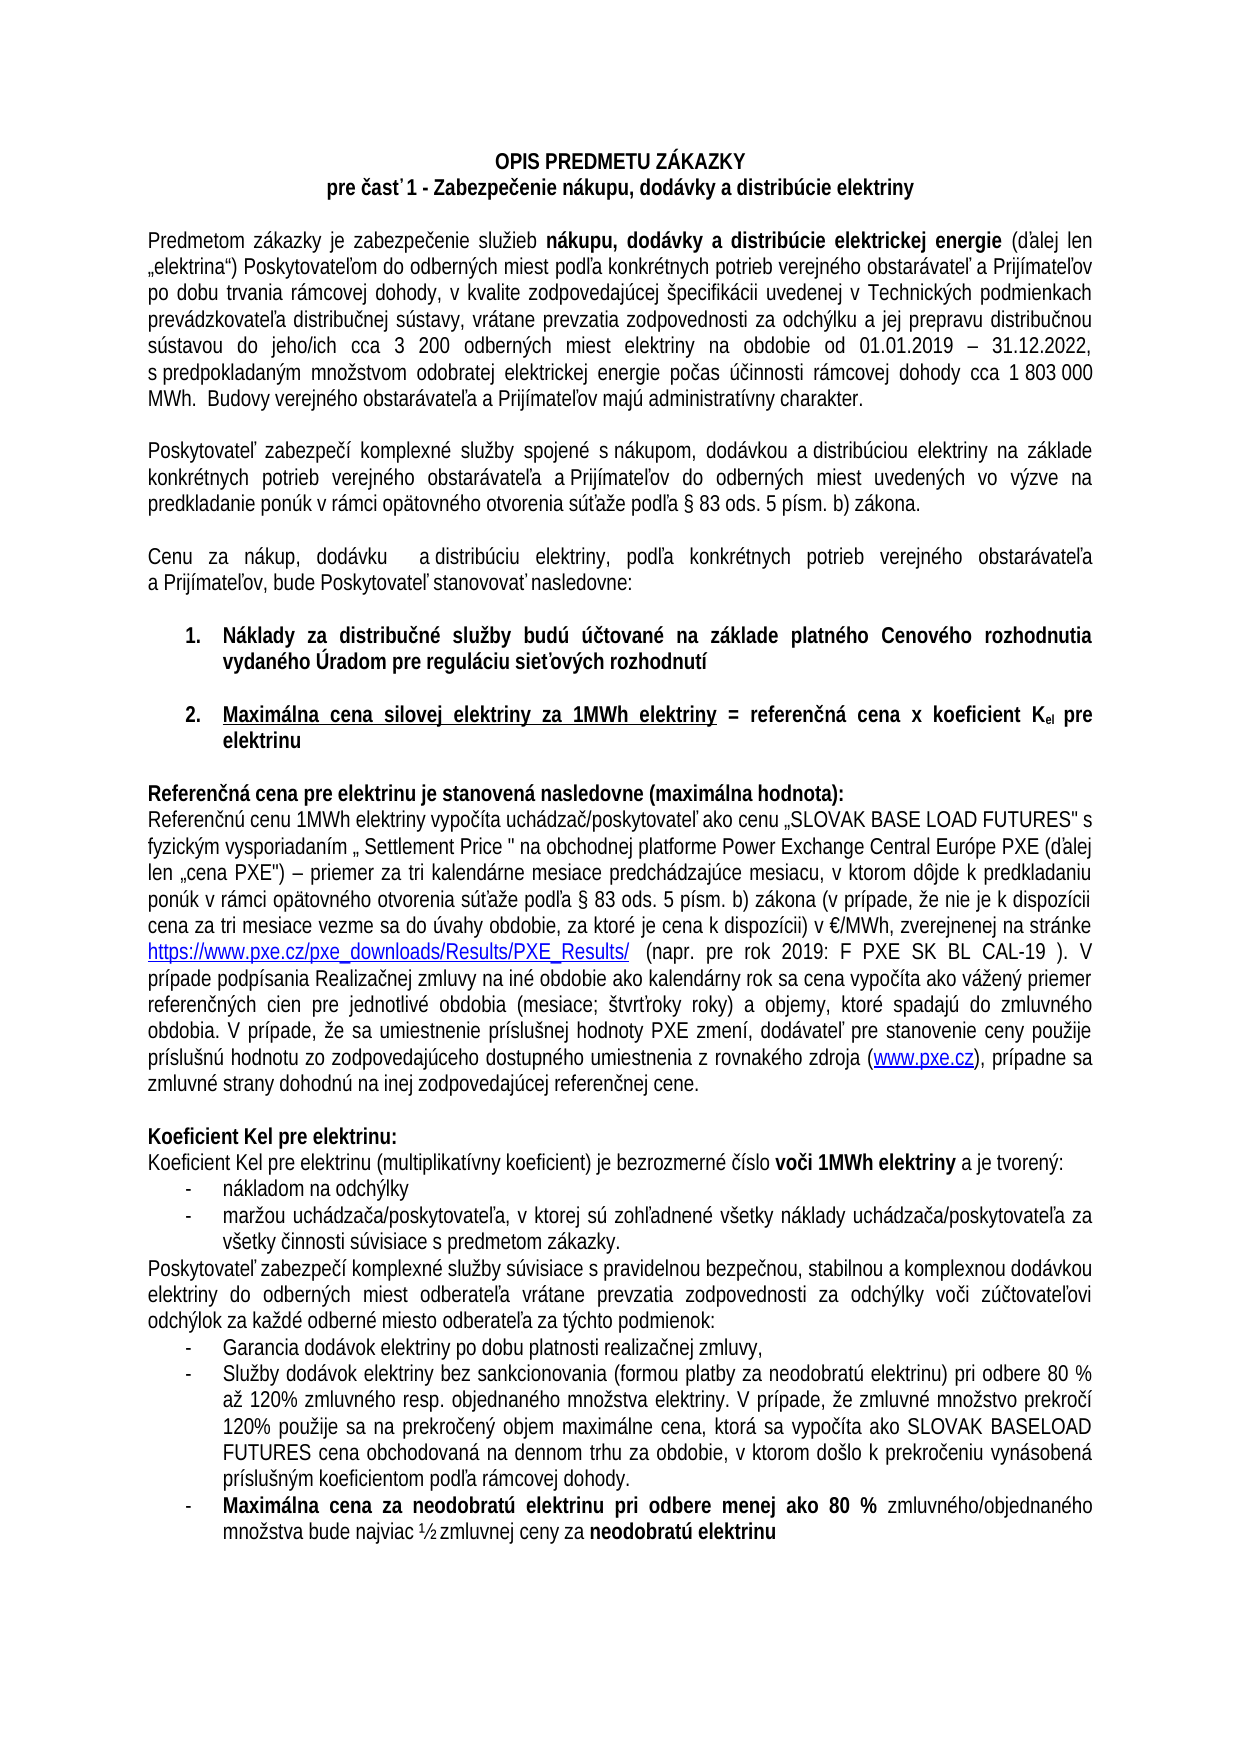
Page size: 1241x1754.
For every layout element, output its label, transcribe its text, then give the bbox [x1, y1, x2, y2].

list Maximálna cena za neodobratú elektrinu pri odbere menej ako 80 % zmluvného/objednaného množstva bude najviac ½ zmluvnej ceny za neodobratú elektrinu [185, 1492, 1093, 1544]
list Predmetom zákazky je zabezpečenie služieb nákupu, dodávky a distribúcie elektrickej energie (ďalej len „elektrina“) Poskytovateľom do odberných miest podľa konkrétnych potrieb verejného obstarávateľ a Prijímateľov po dobu trvania rámcovej dohody, v kvalite zodpovedajúcej špecifikácii uvedenej v Technických podmienkach prevádzkovateľa distribučnej sústavy, vrátane prevzatia zodpovednosti za odchýlku a jej prepravu distribučnou sústavou do jeho/ich cca 3 200 odberných miest elektriny na obdobie od 01.01.2019 – 31.12.2022, s predpokladaným množstvom odobratej elektrickej energie počas účinnosti rámcovej dohody cca 1 803 000 MWh. Budovy verejného obstarávateľa a Prijímateľov majú administratívny charakter. [148, 227, 1093, 411]
text Referenčná cena pre elektrinu je stanovená nasledovne (maximálna hodnota): [148, 780, 1093, 806]
text Referenčnú cenu 1MWh elektriny vypočíta uchádzač/poskytovateľ ako cenu „SLOVAK BASE LOAD FUTURES" s fyzickým vysporiadaním „ Settlement Price " na obchodnej platforme Power Exchange Central Európe PXE (ďalej len „cena PXE") – priemer za tri kalendárne mesiace predchádzajúce mesiacu, v ktorom dôjde k predkladaniu ponúk v rámci opätovného otvorenia súťaže podľa § 83 ods. 5 písm. b) zákona (v prípade, že nie je k dispozícii cena za tri mesiace vezme sa do úvahy obdobie, za ktoré je cena k dispozícii) v €/MWh, zverejnenej na stránke https://www.pxe.cz/pxe_downloads/Results/PXE_Results/ (napr. pre rok 2019: F PXE SK BL CAL-19 ). V prípade podpísania Realizačnej zmluvy na iné obdobie ako kalendárny rok sa cena vypočíta ako vážený priemer referenčných cien pre jednotlivé obdobia (mesiace; štvrťroky roky) a objemy, ktoré spadajú do zmluvného obdobia. V prípade, že sa umiestnenie príslušnej hodnoty PXE zmení, dodávateľ pre stanovenie ceny použije príslušnú hodnotu zo zodpovedajúceho dostupného umiestnenia z rovnakého zdroja (www.pxe.cz), prípadne sa zmluvné strany dohodnú na inej zodpovedajúcej referenčnej cene. [148, 806, 1093, 1096]
text pre časť 1 - Zabezpečenie nákupu, dodávky a distribúcie elektriny [148, 174, 1093, 200]
list Garancia dodávok elektriny po dobu platnosti realizačnej zmluvy, [185, 1333, 1093, 1360]
list Náklady za distribučné služby budú účtované na základe platného Cenového rozhodnutia vydaného Úradom pre reguláciu sieťových rozhodnutí [185, 622, 1093, 675]
text OPIS PREDMETU ZÁKAZKY [148, 148, 1093, 174]
list Maximálna cena silovej elektriny za 1MWh elektriny = referenčná cena x koeficient Kel pre elektrinu [185, 701, 1093, 754]
text Koeficient Kel pre elektrinu (multiplikatívny koeficient) je bezrozmerné číslo voči 1MWh elektriny a je tvorený: [148, 1149, 1093, 1175]
text Poskytovateľ zabezpečí komplexné služby spojené s nákupom, dodávkou a distribúciou elektriny na základe konkrétnych potrieb verejného obstarávateľa a Prijímateľov do odberných miest uvedených vo výzve na predkladanie ponúk v rámci opätovného otvorenia súťaže podľa § 83 ods. 5 písm. b) zákona. [148, 437, 1093, 517]
text Koeficient Kel pre elektrinu: [148, 1123, 1093, 1149]
text Cenu za nákup, dodávku a distribúciu elektriny, podľa konkrétnych potrieb verejného obstarávateľa a Prijímateľov, bude Poskytovateľ stanovovať nasledovne: [148, 543, 1093, 596]
list Služby dodávok elektriny bez sankcionovania (formou platby za neodobratú elektrinu) pri odbere 80 % až 120% zmluvného resp. objednaného množstva elektriny. V prípade, že zmluvné množstvo prekročí 120% použije sa na prekročený objem maximálne cena, ktorá sa vypočíta ako SLOVAK BASELOAD FUTURES cena obchodovaná na dennom trhu za obdobie, v ktorom došlo k prekročeniu vynásobená príslušným koeficientom podľa rámcovej dohody. [185, 1360, 1093, 1492]
list nákladom na odchýlky [185, 1175, 1093, 1202]
list maržou uchádzača/poskytovateľa, v ktorej sú zohľadnené všetky náklady uchádzača/poskytovateľa za všetky činnosti súvisiace s predmetom zákazky. [185, 1202, 1093, 1254]
text Poskytovateľ zabezpečí komplexné služby súvisiace s pravidelnou bezpečnou, stabilnou a komplexnou dodávkou elektriny do odberných miest odberateľa vrátane prevzatia zodpovednosti za odchýlky voči zúčtovateľovi odchýlok za každé odberné miesto odberateľa za týchto podmienok: [148, 1254, 1093, 1333]
